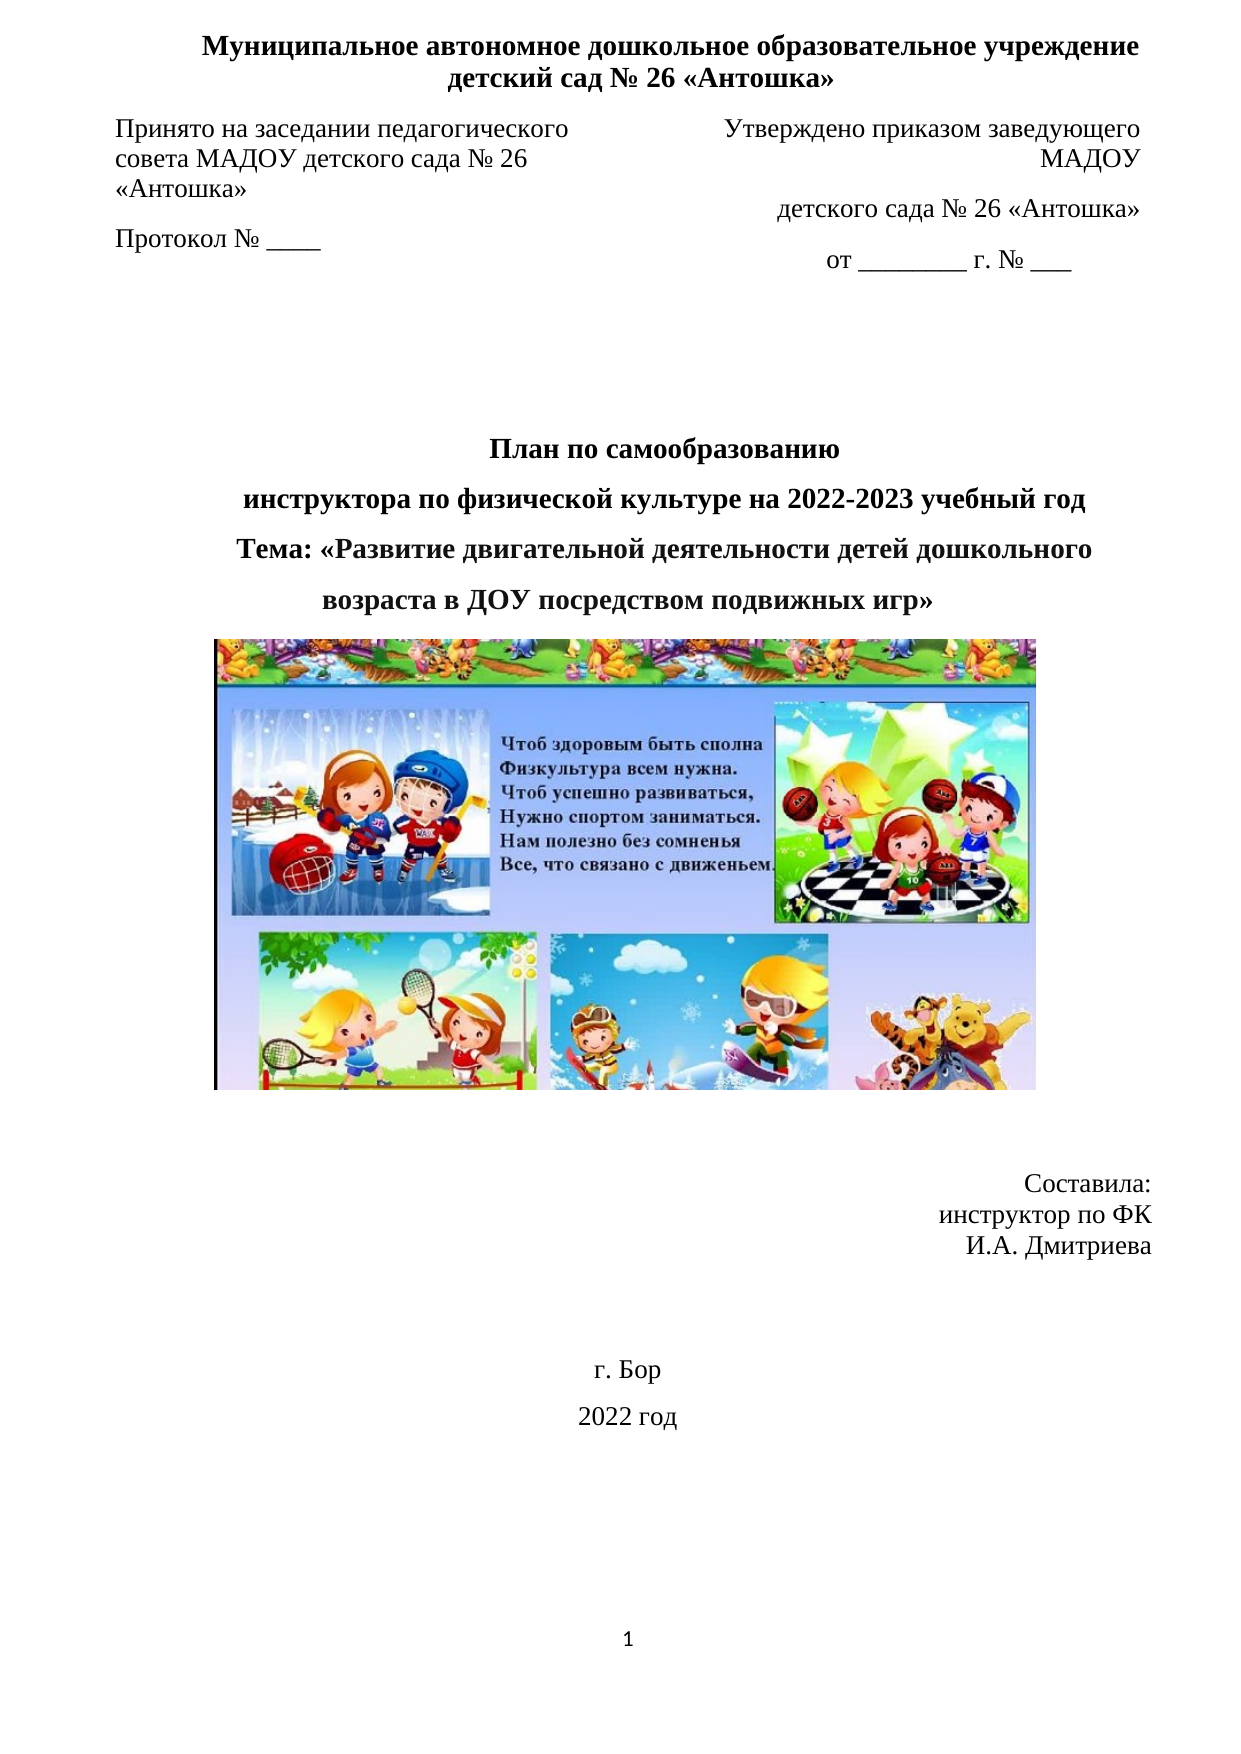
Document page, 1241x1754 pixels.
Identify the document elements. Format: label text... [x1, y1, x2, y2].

text 2022 год [103, 1400, 1152, 1431]
text г. Бор [103, 1354, 1152, 1385]
picture [214, 639, 1036, 1090]
text инструктор по ФК [103, 1198, 1152, 1229]
text И.А. Дмитриева [103, 1229, 1152, 1260]
text Муниципальное автономное дошкольное образовательное учреждение детский сад № 26 «Антошка» [131, 29, 1152, 93]
text инструктора по физической культуре на 2022-2023 учебный год [103, 481, 1152, 515]
table_header Утверждено приказом заведующего МАДОУ детского сада № 26 «Антошка» от ________ г. № ___ [638, 114, 1152, 363]
text Составила: [103, 1167, 1152, 1198]
text Тема: «Развитие двигательной деятельности детей дошкольного возраста в ДОУ посредством подвижных игр» [103, 531, 1152, 615]
text План по самообразованию [103, 431, 1152, 464]
table_header Принято на заседании педагогического совета МАДОУ детского сада № 26 «Антошка» Протокол № ____ [104, 114, 638, 363]
